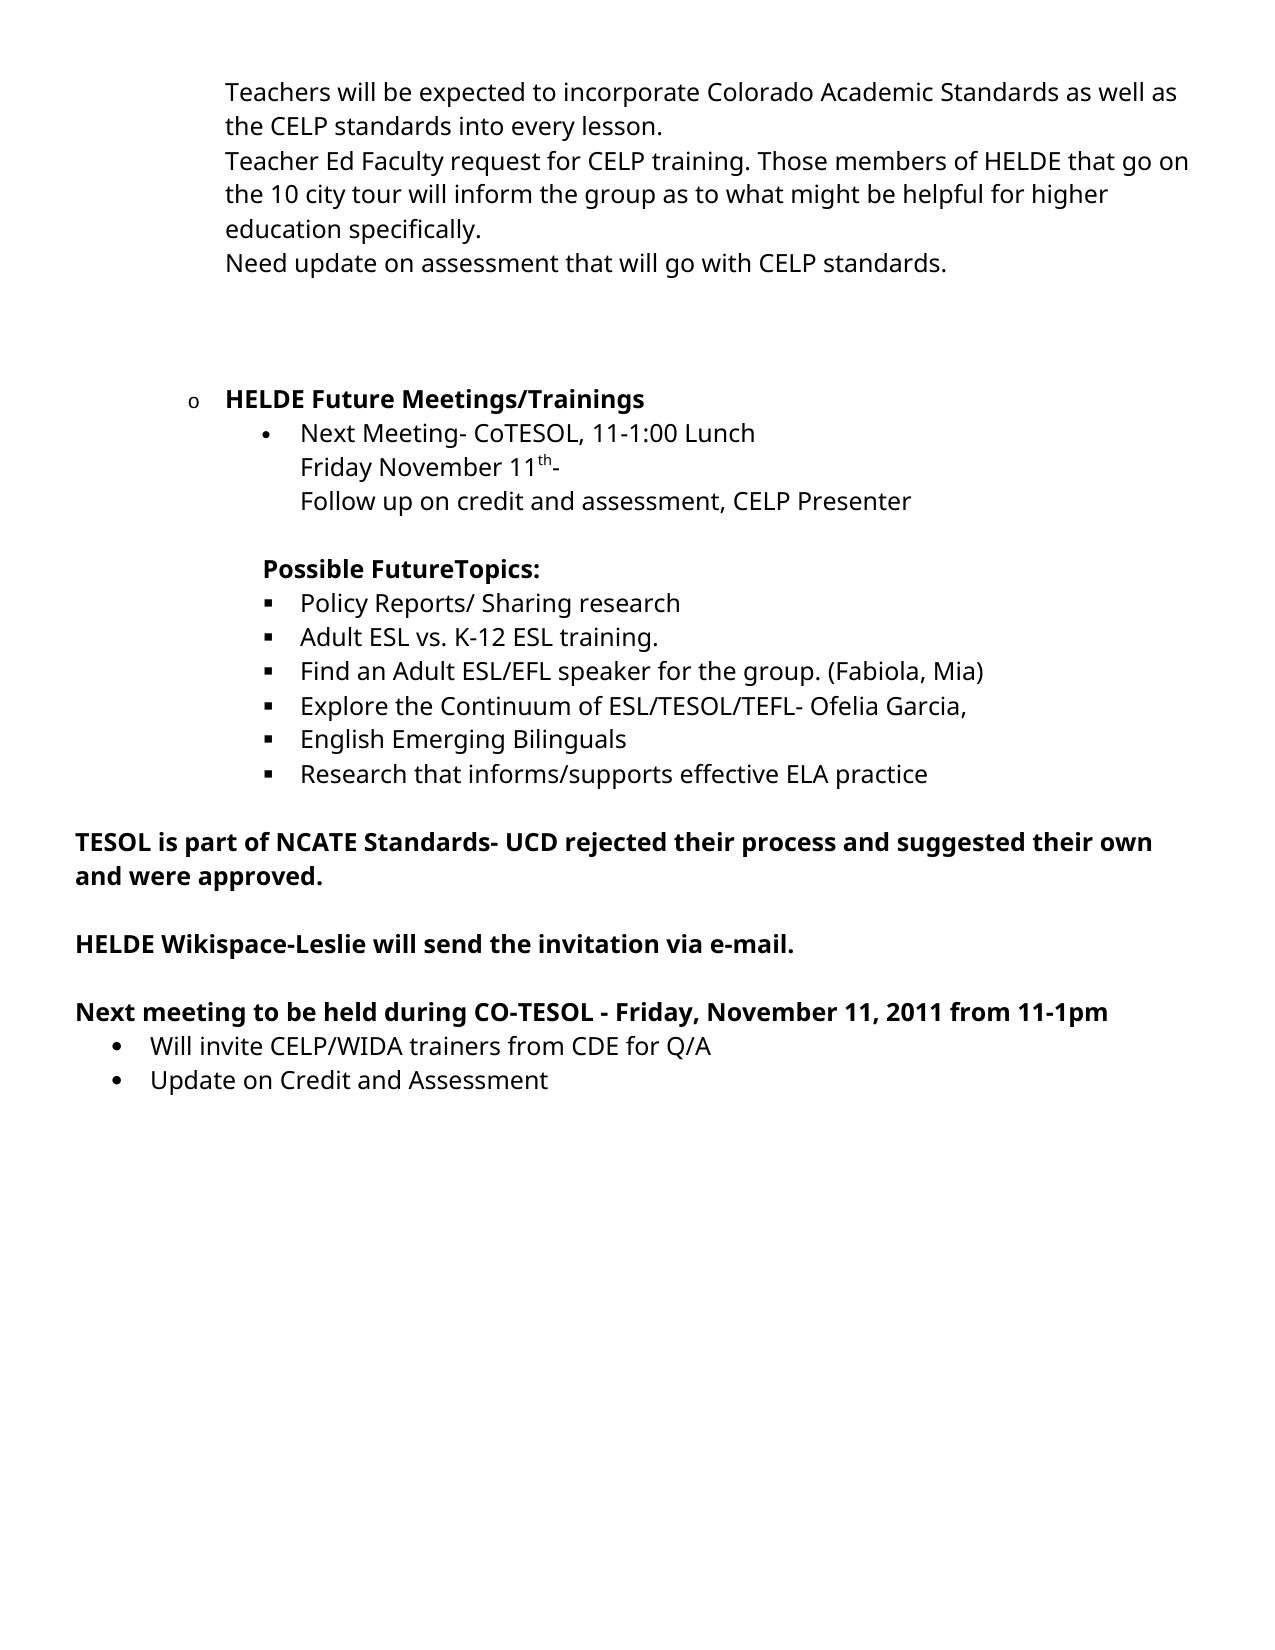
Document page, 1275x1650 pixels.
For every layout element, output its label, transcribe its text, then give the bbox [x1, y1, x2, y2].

text Teachers will be expected to incorporate Colorado Academic Standards as well as the CELP standards into every lesson. [225, 75, 1200, 143]
text Need update on assessment that will go with CELP standards. [225, 245, 1200, 279]
list English Emerging Bilinguals [262, 722, 1200, 756]
text Next meeting to be held during CO-TESOL - Friday, November 11, 2011 from 11-1pm [75, 995, 1200, 1029]
list Next Meeting- CoTESOL, 11-1:00 Lunch [262, 416, 1200, 450]
text TESOL is part of NCATE Standards- UCD rejected their process and suggested their own and were approved. [75, 824, 1200, 892]
list Update on Credit and Assessment [112, 1063, 1200, 1097]
list Find an Adult ESL/EFL speaker for the group. (Fabiola, Mia) [262, 654, 1200, 688]
text Possible FutureTopics: [225, 552, 1200, 586]
text Teacher Ed Faculty request for CELP training. Those members of HELDE that go on the 10 city tour will inform the group as to what might be helpful for higher education specifically. [225, 143, 1200, 245]
text Follow up on credit and assessment, CELP Presenter [300, 484, 1200, 518]
list Explore the Continuum of ESL/TESOL/TEFL- Ofelia Garcia, [262, 688, 1200, 722]
list Policy Reports/ Sharing research [262, 586, 1200, 620]
text Friday November 11th- [300, 450, 1200, 484]
list Will invite CELP/WIDA trainers from CDE for Q/A [112, 1029, 1200, 1063]
list HELDE Future Meetings/Trainings [187, 382, 1200, 416]
list Research that informs/supports effective ELA practice [262, 756, 1200, 790]
text HELDE Wikispace-Leslie will send the invitation via e-mail. [75, 927, 1200, 961]
list Adult ESL vs. K-12 ESL training. [262, 620, 1200, 654]
